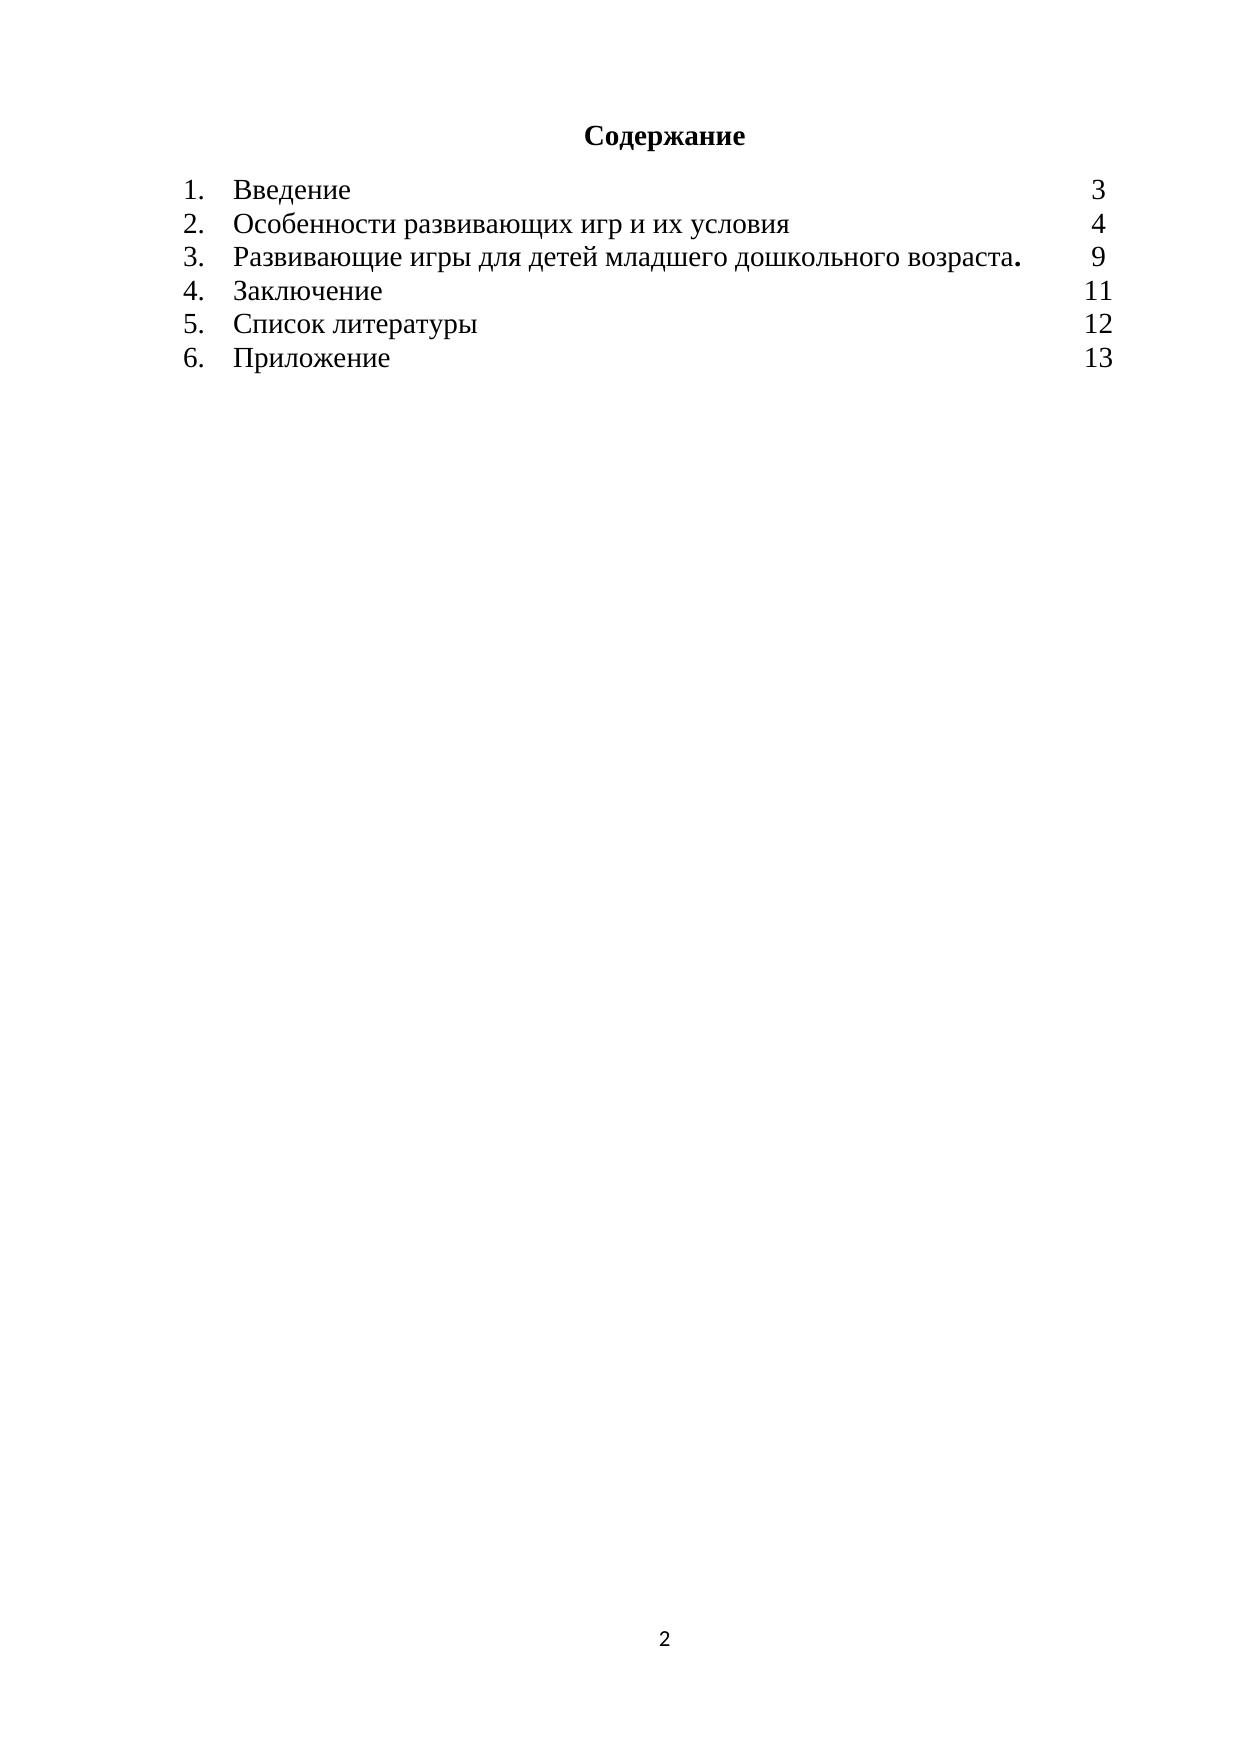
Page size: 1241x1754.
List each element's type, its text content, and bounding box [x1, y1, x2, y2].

table_cell Развивающие игры для детей младшего дошкольного возраста. [222, 240, 1033, 273]
table_cell Заключение [222, 273, 1033, 307]
table_cell 2. [166, 206, 222, 239]
table_cell 4 [1034, 206, 1163, 239]
table_cell Приложение [222, 340, 1033, 374]
table_cell 3. [166, 240, 222, 273]
table_cell Особенности развивающих игр и их условия [222, 206, 1033, 239]
table_cell Список литературы [222, 307, 1033, 340]
table_header Введение [222, 173, 1033, 206]
table_cell 11 [1034, 273, 1163, 307]
table_cell 6. [166, 340, 222, 374]
table_header 1. [166, 173, 222, 206]
table_header 3 [1034, 173, 1163, 206]
table_cell 4. [166, 273, 222, 307]
table_cell 5. [166, 307, 222, 340]
table_cell 12 [1034, 307, 1163, 340]
text Содержание [177, 118, 1152, 152]
table_cell 13 [1034, 340, 1163, 374]
table_cell 9 [1034, 240, 1163, 273]
